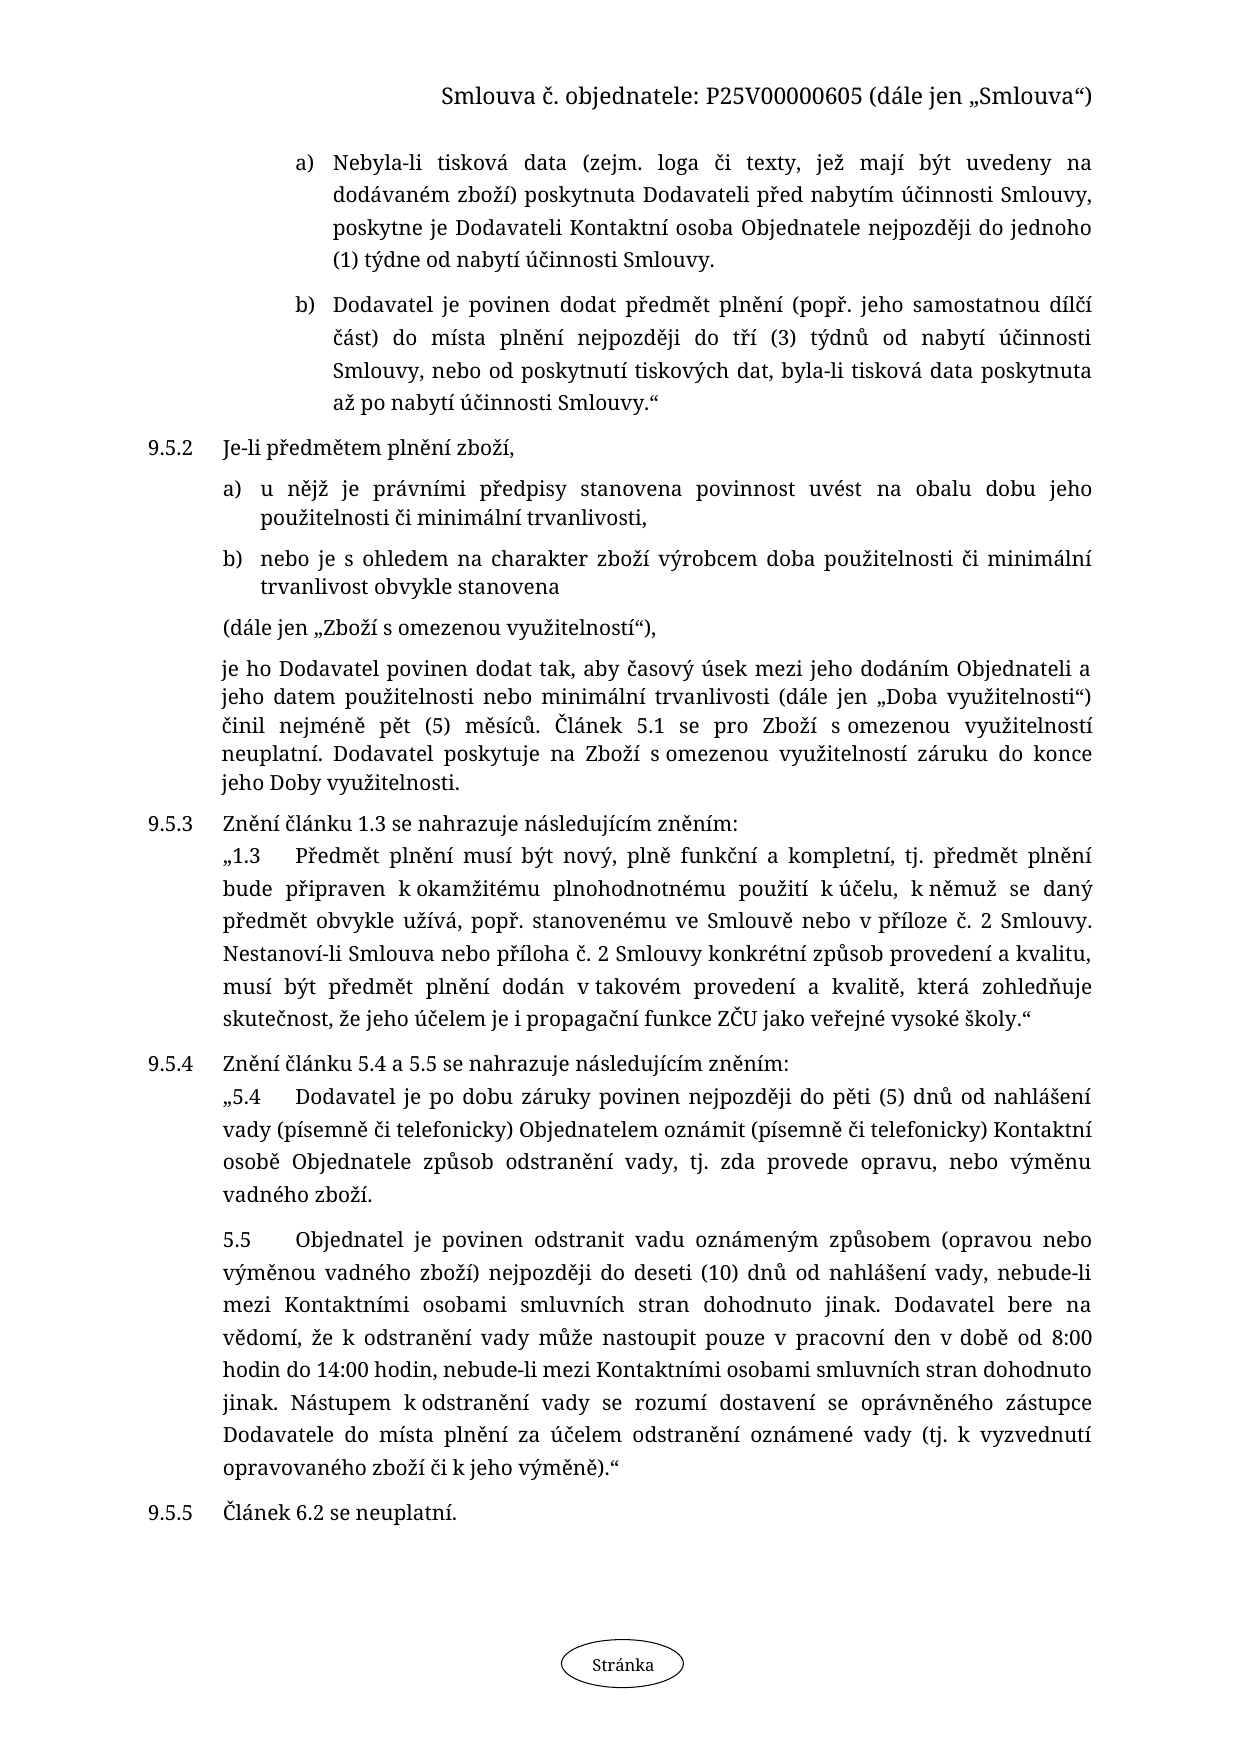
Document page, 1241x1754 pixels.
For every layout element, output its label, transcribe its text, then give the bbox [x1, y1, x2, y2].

list Znění článku 5.4 a 5.5 se nahrazuje následujícím zněním: [148, 1049, 1093, 1078]
text (dále jen „Zboží s omezenou využitelností“), [223, 613, 1093, 642]
list Článek 6.2 se neuplatní. [148, 1498, 1093, 1527]
list Znění článku 1.3 se nahrazuje následujícím zněním: [148, 809, 1093, 837]
list Je-li předmětem plnění zboží, [148, 433, 1093, 462]
text je ho Dodavatel povinen dodat tak, aby časový úsek mezi jeho dodáním Objednateli a jeho datem použitelnosti nebo minimální trvanlivosti (dále jen „Doba využitelnosti“) činil nejméně pět (5) měsíců. Článek 5.1 se pro Zboží s omezenou využitelností neuplatní. Dodavatel poskytuje na Zboží s omezenou využitelností záruku do konce jeho Doby využitelnosti. [221, 654, 1093, 796]
list „1.3 Předmět plnění musí být nový, plně funkční a kompletní, tj. předmět plnění bude připraven k okamžitému plnohodnotnému použití k účelu, k němuž se daný předmět obvykle užívá, popř. stanovenému ve Smlouvě nebo v příloze č. 2 Smlouvy. Nestanoví-li Smlouva nebo příloha č. 2 Smlouvy konkrétní způsob provedení a kvalitu, musí být předmět plnění dodán v takovém provedení a kvalitě, která zohledňuje skutečnost, že jeho účelem je i propagační funkce ZČU jako veřejné vysoké školy.“ [223, 841, 1093, 1033]
list 5.5 Objednatel je povinen odstranit vadu oznámeným způsobem (opravou nebo výměnou vadného zboží) nejpozději do deseti (10) dnů od nahlášení vady, nebude-li mezi Kontaktními osobami smluvních stran dohodnuto jinak. Dodavatel bere na vědomí, že k odstranění vady může nastoupit pouze v pracovní den v době od 8:00 hodin do 14:00 hodin, nebude-li mezi Kontaktními osobami smluvních stran dohodnuto jinak. Nástupem k odstranění vady se rozumí dostavení se oprávněného zástupce Dodavatele do místa plnění za účelem odstranění oznámené vady (tj. k vyzvednutí opravovaného zboží či k jeho výměně).“ [223, 1225, 1093, 1482]
list Dodavatel je povinen dodat předmět plnění (popř. jeho samostatnou dílčí část) do místa plnění nejpozději do tří (3) týdnů od nabytí účinnosti Smlouvy, nebo od poskytnutí tiskových dat, byla-li tisková data poskytnuta až po nabytí účinnosti Smlouvy.“ [295, 291, 1093, 417]
list u nějž je právními předpisy stanovena povinnost uvést na obalu dobu jeho použitelnosti či minimální trvanlivosti, [223, 474, 1093, 531]
list nebo je s ohledem na charakter zboží výrobcem doba použitelnosti či minimální trvanlivost obvykle stanovena [223, 544, 1093, 601]
list „5.4 Dodavatel je po dobu záruky povinen nejpozději do pěti (5) dnů od nahlášení vady (písemně či telefonicky) Objednatelem oznámit (písemně či telefonicky) Kontaktní osobě Objednatele způsob odstranění vady, tj. zda provede opravu, nebo výměnu vadného zboží. [223, 1082, 1093, 1208]
list Nebyla-li tisková data (zejm. loga či texty, jež mají být uvedeny na dodávaném zboží) poskytnuta Dodavateli před nabytím účinnosti Smlouvy, poskytne je Dodavateli Kontaktní osoba Objednatele nejpozději do jednoho (1) týdne od nabytí účinnosti Smlouvy. [295, 148, 1093, 274]
